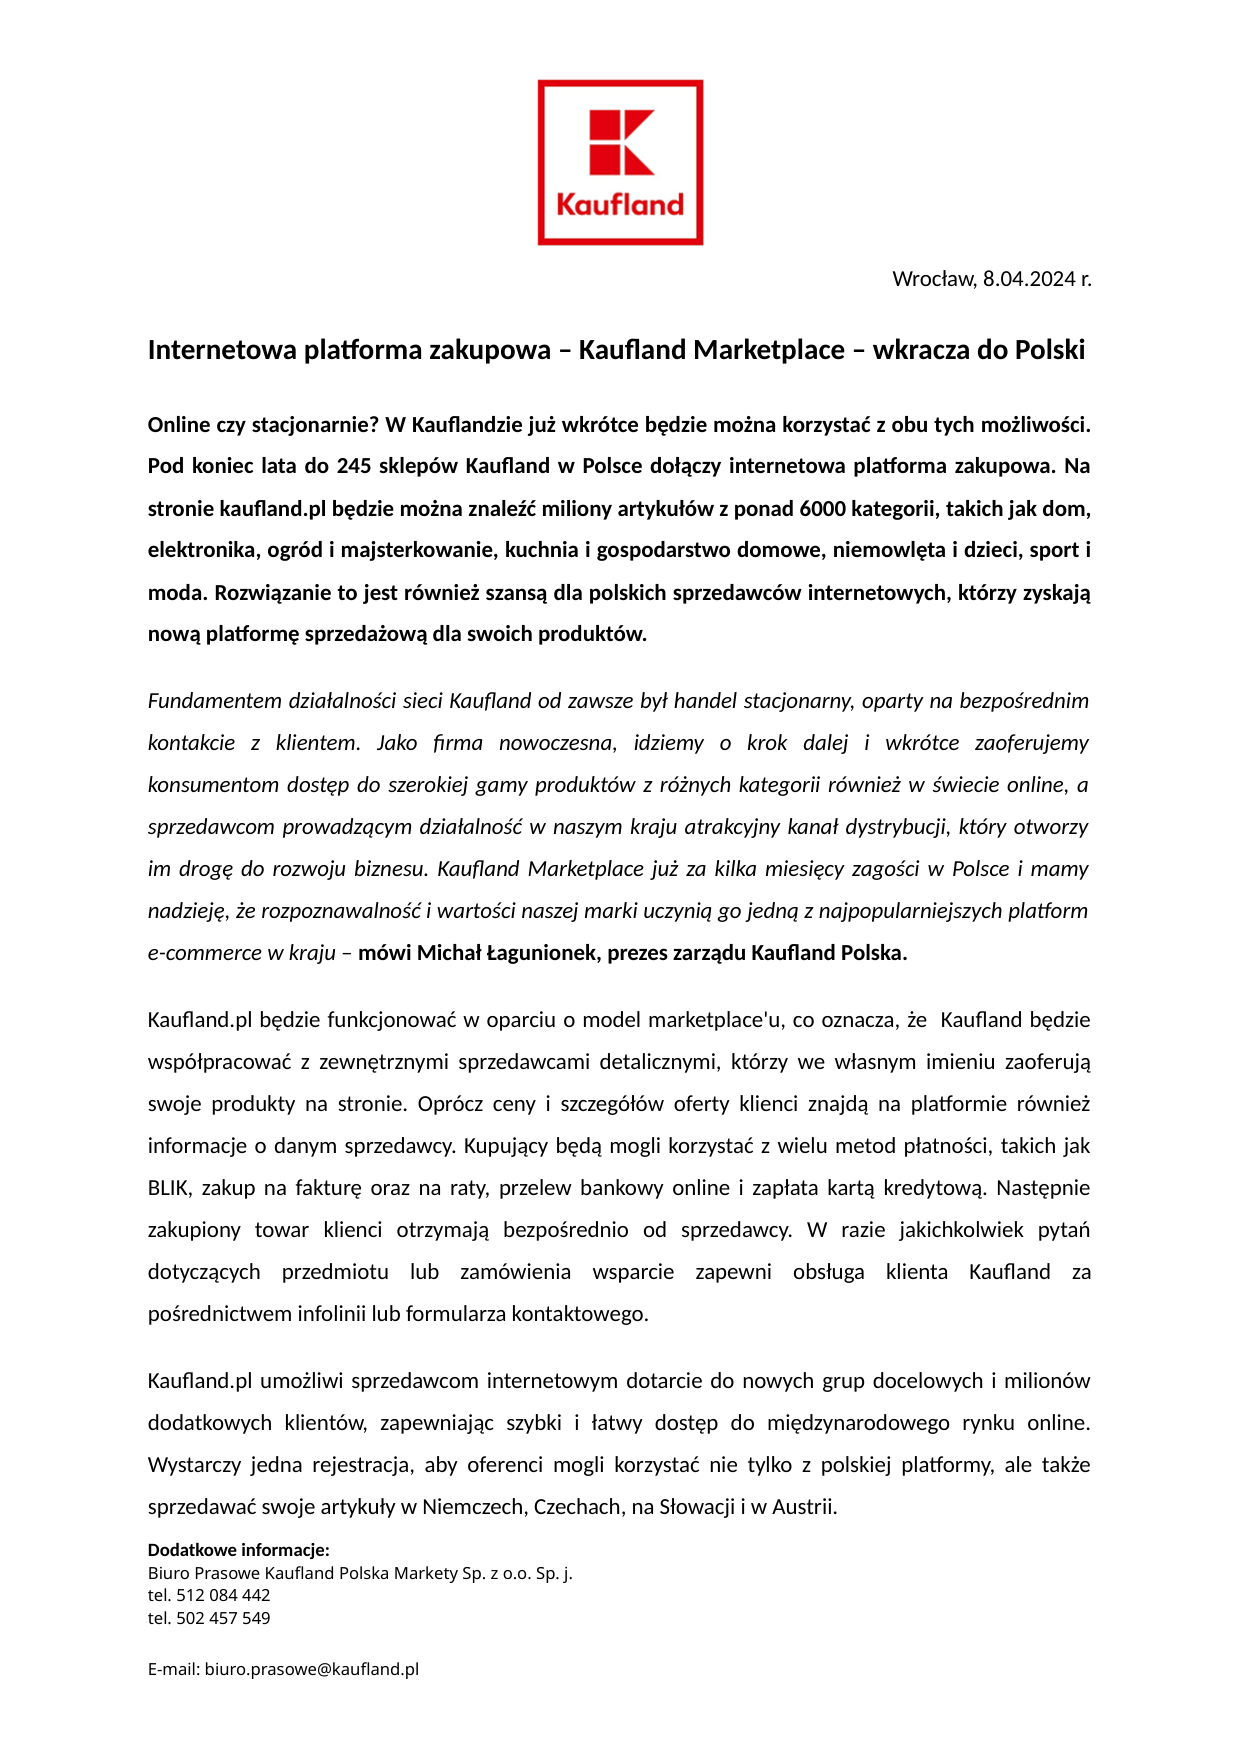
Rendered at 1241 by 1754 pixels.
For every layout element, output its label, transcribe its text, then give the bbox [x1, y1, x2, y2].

text Online czy stacjonarnie? W Kauflandzie już wkrótce będzie można korzystać z obu tych możliwości. Pod koniec lata do 245 sklepów Kaufland w Polsce dołączy internetowa platforma zakupowa. Na stronie kaufland.pl będzie można znaleźć miliony artykułów z ponad 6000 kategorii, takich jak dom, elektronika, ogród i majsterkowanie, kuchnia i gospodarstwo domowe, niemowlęta i dzieci, sport i moda. Rozwiązanie to jest również szansą dla polskich sprzedawców internetowych, którzy zyskają nową platformę sprzedażową dla swoich produktów. [148, 410, 1093, 648]
text Kaufland.pl będzie funkcjonować w oparciu o model marketplace'u, co oznacza, że Kaufland będzie współpracować z zewnętrznymi sprzedawcami detalicznymi, którzy we własnym imieniu zaoferują swoje produkty na stronie. Oprócz ceny i szczegółów oferty klienci znajdą na platformie również informacje o danym sprzedawcy. Kupujący będą mogli korzystać z wielu metod płatności, takich jak BLIK, zakup na fakturę oraz na raty, przelew bankowy online i zapłata kartą kredytową. Następnie zakupiony towar klienci otrzymają bezpośrednio od sprzedawcy. W razie jakichkolwiek pytań dotyczących przedmiotu lub zamówienia wsparcie zapewni obsługa klienta Kaufland za pośrednictwem infolinii lub formularza kontaktowego. [148, 1005, 1093, 1327]
text Fundamentem działalności sieci Kaufland od zawsze był handel stacjonarny, oparty na bezpośrednim kontakcie z klientem. Jako firma nowoczesna, idziemy o krok dalej i wkrótce zaoferujemy konsumentom dostęp do szerokiej gamy produktów z różnych kategorii również w świecie online, a sprzedawcom prowadzącym działalność w naszym kraju atrakcyjny kanał dystrybucji, który otworzy im drogę do rozwoju biznesu. Kaufland Marketplace już za kilka miesięcy zagości w Polsce i mamy nadzieję, że rozpoznawalność i wartości naszej marki uczynią go jedną z najpopularniejszych platform e-commerce w kraju – mówi Michał Łagunionek, prezes zarządu Kaufland Polska. [148, 687, 1093, 966]
text Wrocław, 8.04.2024 r. [148, 264, 1093, 292]
picture [531, 73, 710, 252]
text Kaufland.pl umożliwi sprzedawcom internetowym dotarcie do nowych grup docelowych i milionów dodatkowych klientów, zapewniając szybki i łatwy dostęp do międzynarodowego rynku online. Wystarczy jedna rejestracja, aby oferenci mogli korzystać nie tylko z polskiej platformy, ale także sprzedawać swoje artykuły w Niemczech, Czechach, na Słowacji i w Austrii. [148, 1366, 1093, 1520]
text Internetowa platforma zakupowa – Kaufland Marketplace – wkracza do Polski [148, 331, 1093, 367]
